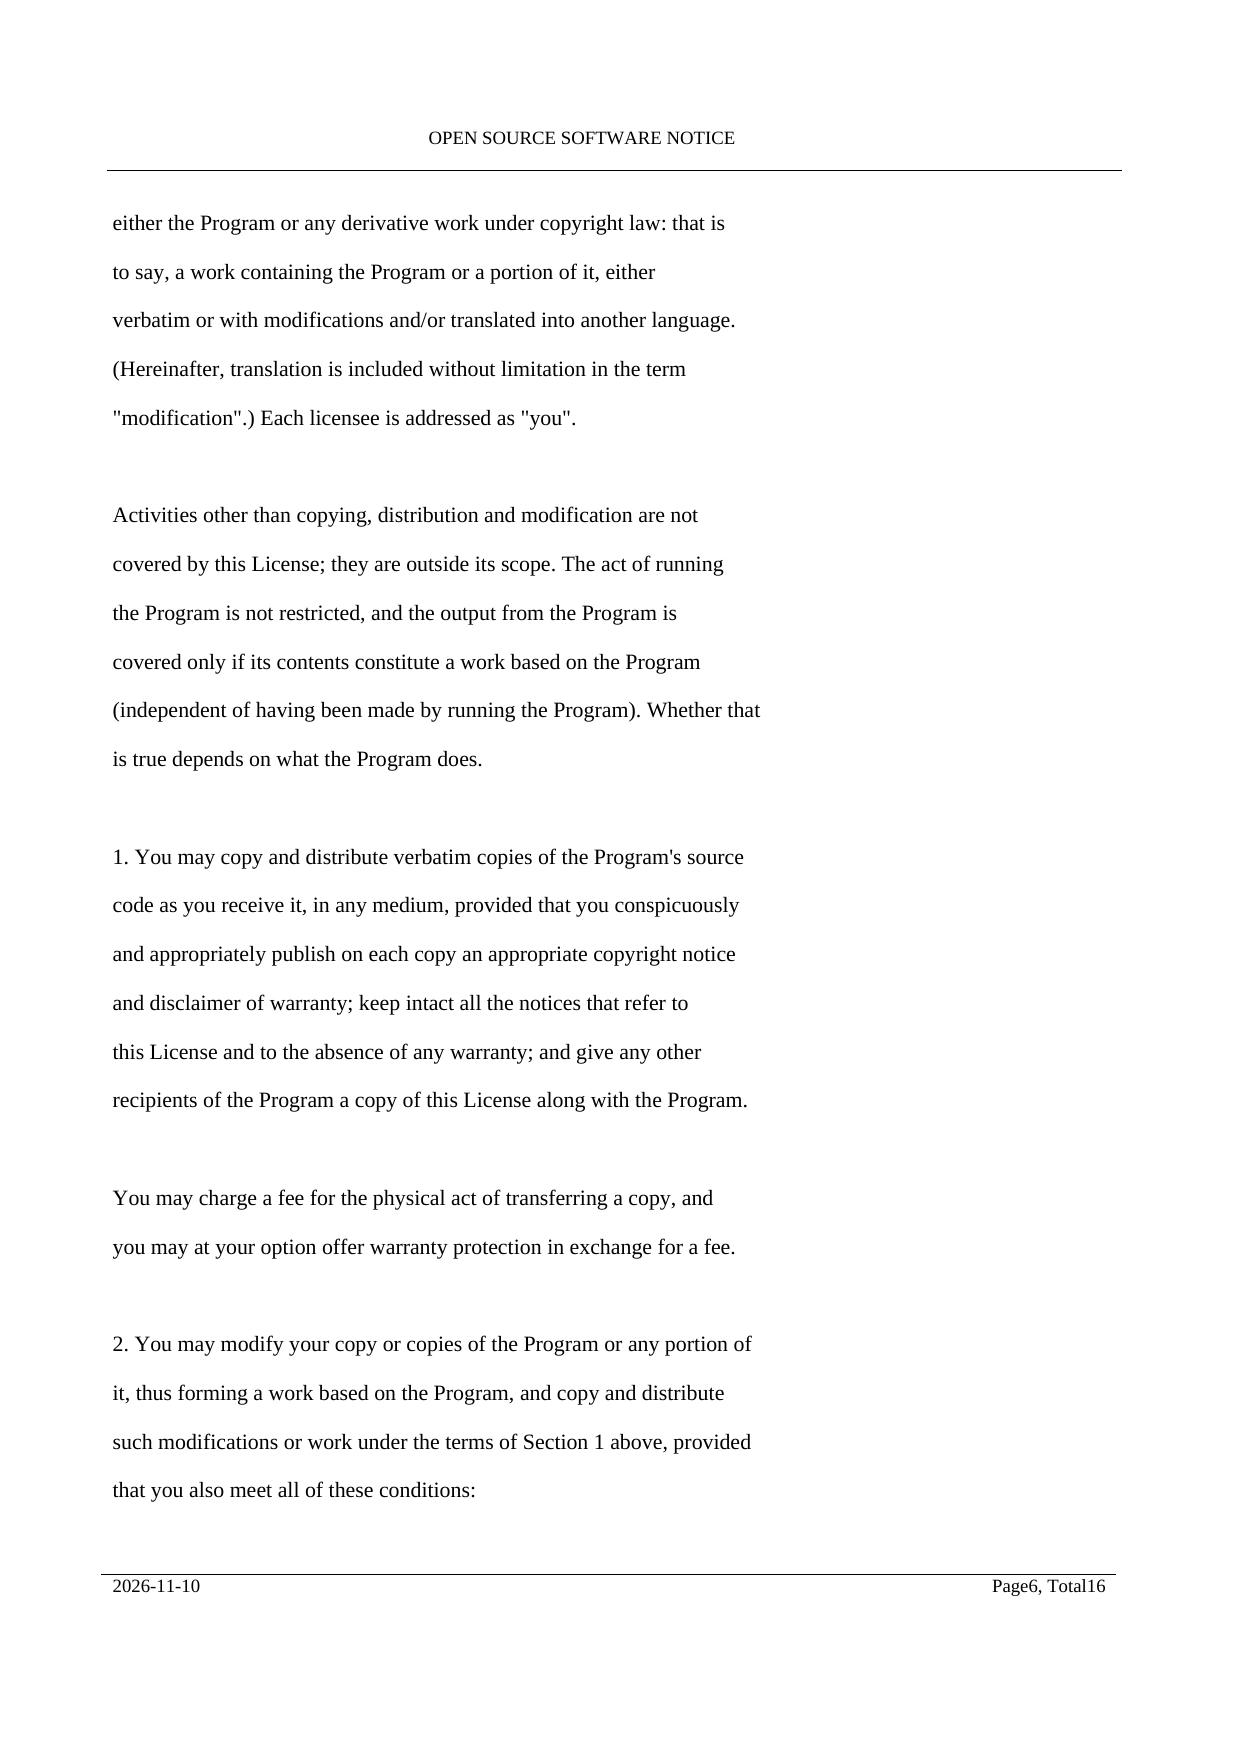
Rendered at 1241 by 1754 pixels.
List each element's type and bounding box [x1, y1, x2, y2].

text [112, 206, 1128, 1506]
